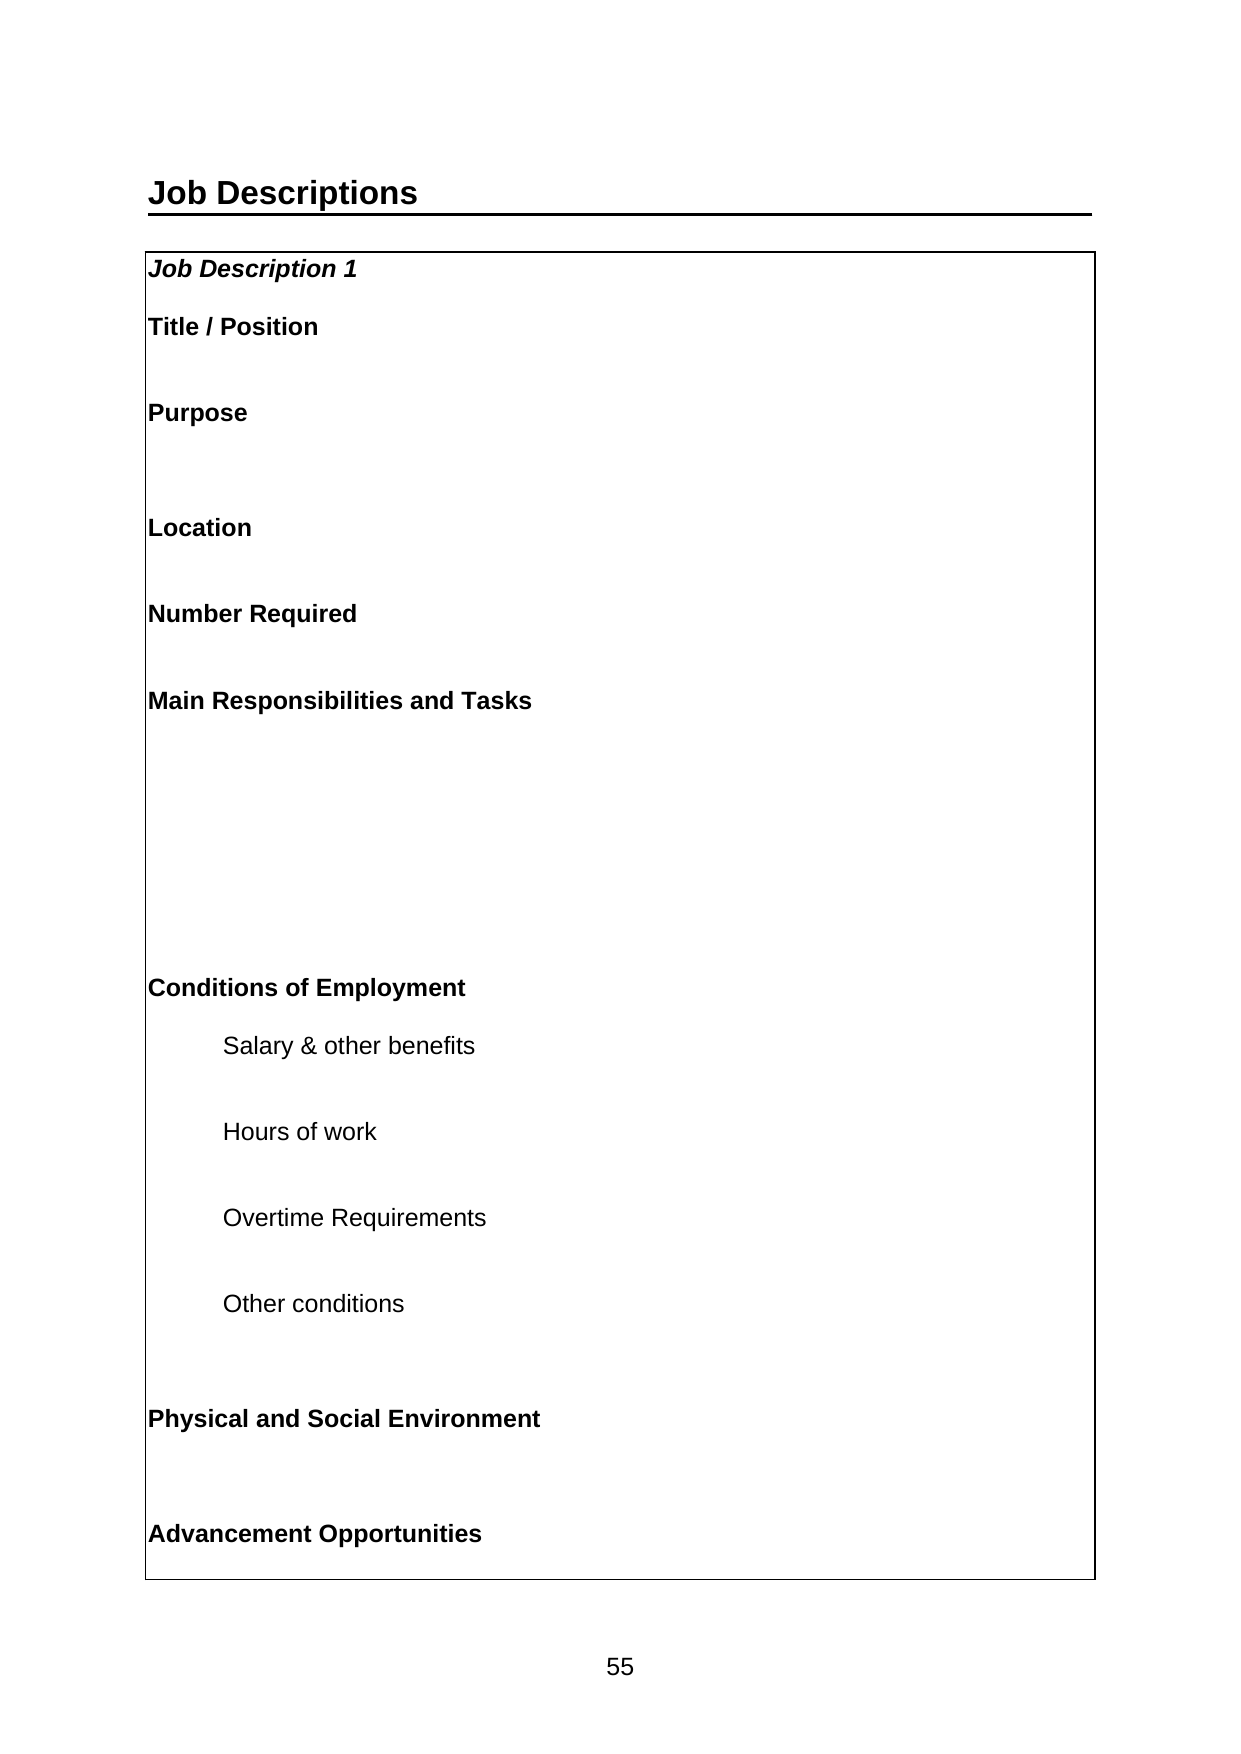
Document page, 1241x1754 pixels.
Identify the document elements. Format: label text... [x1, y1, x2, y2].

text Hours of work [148, 1117, 1092, 1146]
text Purpose [148, 398, 1092, 427]
text Main Responsibilities and Tasks [148, 686, 1092, 714]
text Job Description 1 [146, 253, 1094, 283]
subtitle Job Descriptions [148, 173, 1092, 213]
text Salary & other benefits [148, 1031, 1092, 1059]
text Advancement Opportunities [148, 1519, 1092, 1548]
text Physical and Social Environment [148, 1404, 1092, 1433]
text Title / Position [148, 312, 1092, 341]
text Other conditions [148, 1289, 1092, 1318]
text Number Required [148, 599, 1092, 628]
text Location [148, 513, 1092, 542]
text Overtime Requirements [148, 1203, 1092, 1232]
text Conditions of Employment [148, 973, 1092, 1002]
